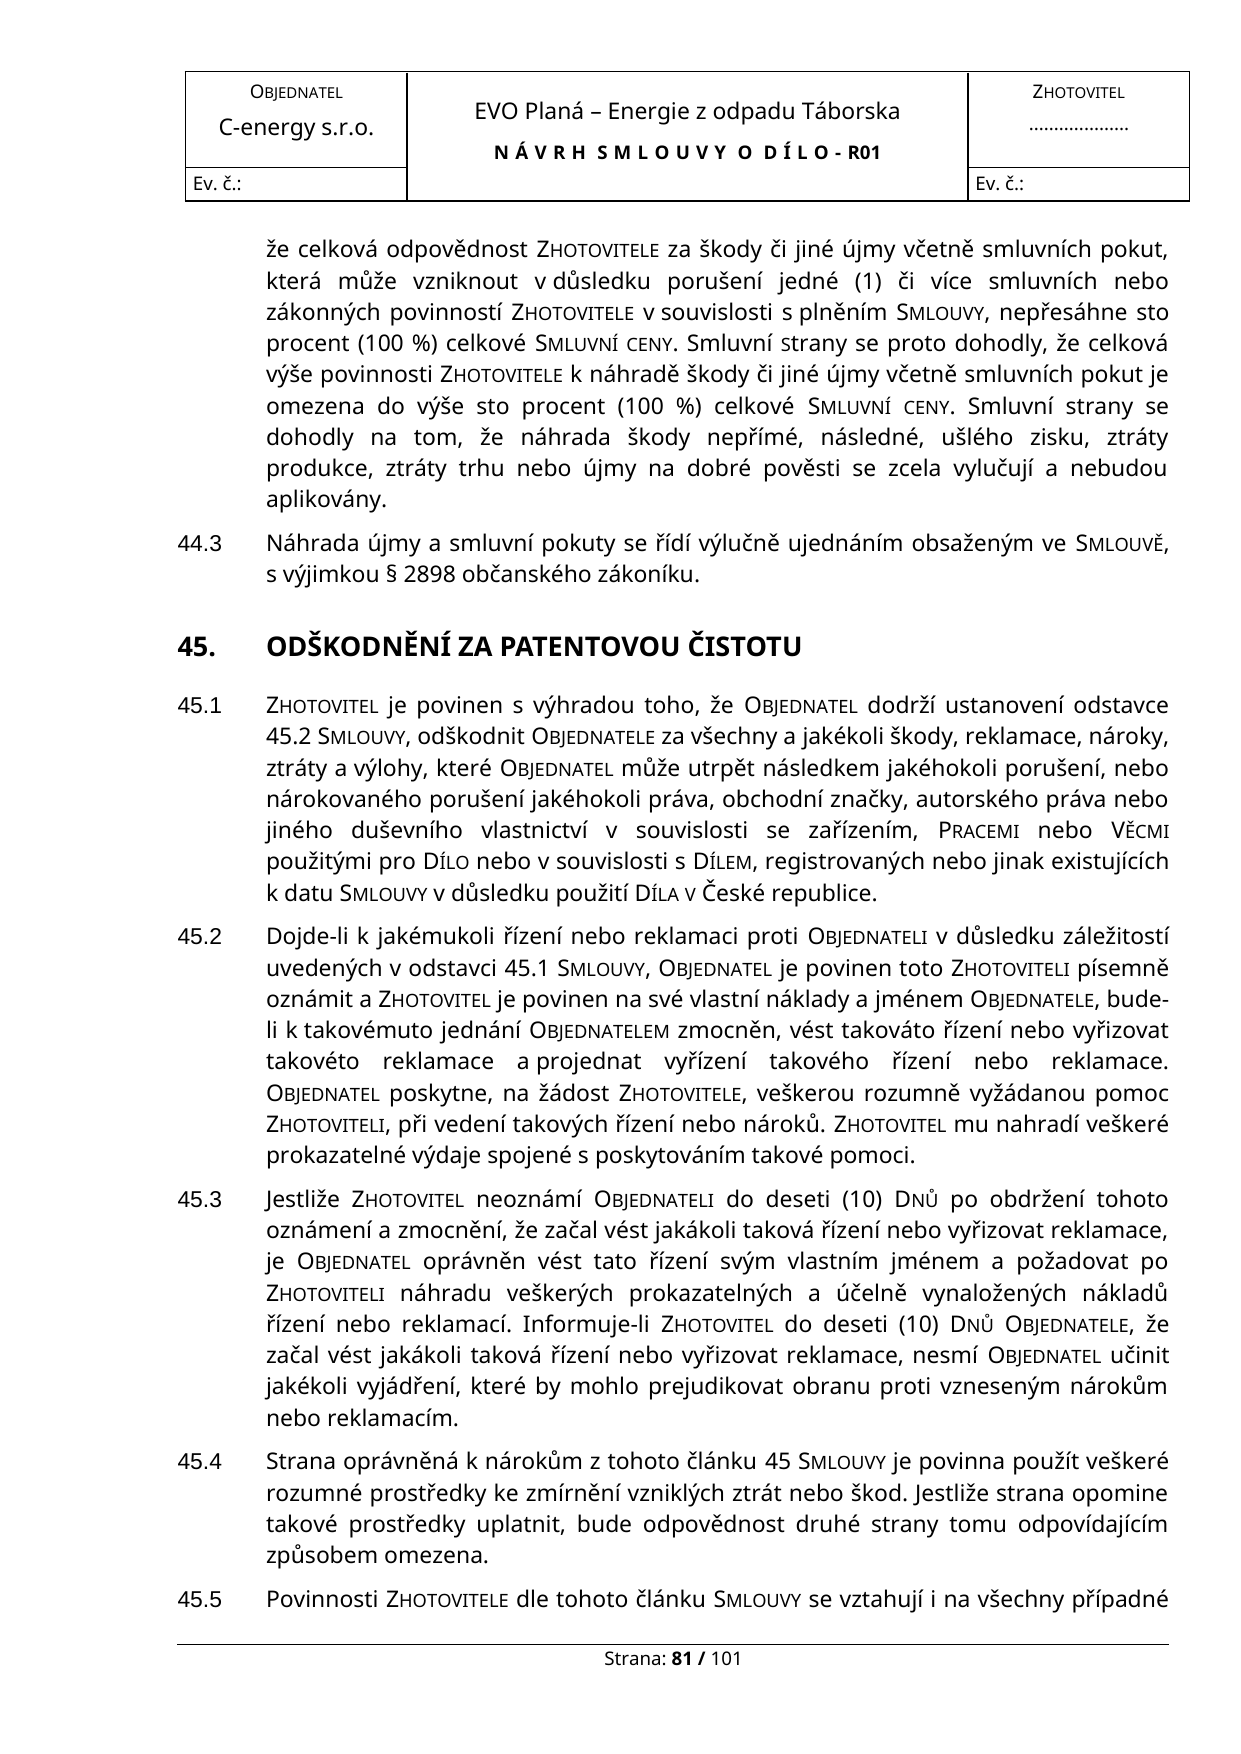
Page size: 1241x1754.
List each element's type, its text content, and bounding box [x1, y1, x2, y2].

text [177, 1583, 1169, 1614]
text Dojde-li k jakémukoli řízení nebo reklamaci proti Objednateli v důsledku záležitostí uvedených v odstavci 45.1 Smlouvy, Objednatel je povinen toto Zhotoviteli písemně oznámit a Zhotovitel je povinen na své vlastní náklady a jménem Objednatele, bude-li k takovémuto jednání Objednatelem zmocněn, vést takováto řízení nebo vyřizovat takovéto reklamace a projednat vyřízení takového řízení nebo reklamace. Objednatel poskytne, na žádost Zhotovitele, veškerou rozumně vyžádanou pomoc Zhotoviteli, při vedení takových řízení nebo nároků. Zhotovitel mu nahradí veškeré prokazatelné výdaje spojené s poskytováním takové pomoci. [177, 920, 1169, 1170]
text Jestliže Zhotovitel neoznámí Objednateli do deseti (10) Dnů po obdržení tohoto oznámení a zmocnění, že začal vést jakákoli taková řízení nebo vyřizovat reklamace, je Objednatel oprávněn vést tato řízení svým vlastním jménem a požadovat po Zhotoviteli náhradu veškerých prokazatelných a účelně vynaložených nákladů řízení nebo reklamací. Informuje-li Zhotovitel do deseti (10) Dnů Objednatele, že začal vést jakákoli taková řízení nebo vyřizovat reklamace, nesmí Objednatel učinit jakékoli vyjádření, které by mohlo prejudikovat obranu proti vzneseným nárokům nebo reklamacím. [177, 1183, 1169, 1433]
text Zhotovitel je povinen s výhradou toho, že Objednatel dodrží ustanovení odstavce 45.2 Smlouvy, odškodnit Objednatele za všechny a jakékoli škody, reklamace, nároky, ztráty a výlohy, které Objednatel může utrpět následkem jakéhokoli porušení, nebo nárokovaného porušení jakéhokoli práva, obchodní značky, autorského práva nebo jiného duševního vlastnictví v souvislosti se zařízením, Pracemi nebo Věcmi použitými pro Dílo nebo v souvislosti s Dílem, registrovaných nebo jinak existujících k datu Smlouvy v důsledku použití Díla v České republice. [177, 689, 1169, 908]
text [177, 233, 1169, 514]
subtitle Odškodnění za patentovou čistotu [177, 627, 1169, 664]
text Náhrada újmy a smluvní pokuty se řídí výlučně ujednáním obsaženým ve Smlouvě, s výjimkou § 2898 občanského zákoníku. [177, 527, 1169, 589]
text Strana oprávněná k nárokům z tohoto článku 45 Smlouvy je povinna použít veškeré rozumné prostředky ke zmírnění vzniklých ztrát nebo škod. Jestliže strana opomine takové prostředky uplatnit, bude odpovědnost druhé strany tomu odpovídajícím způsobem omezena. [177, 1445, 1169, 1570]
